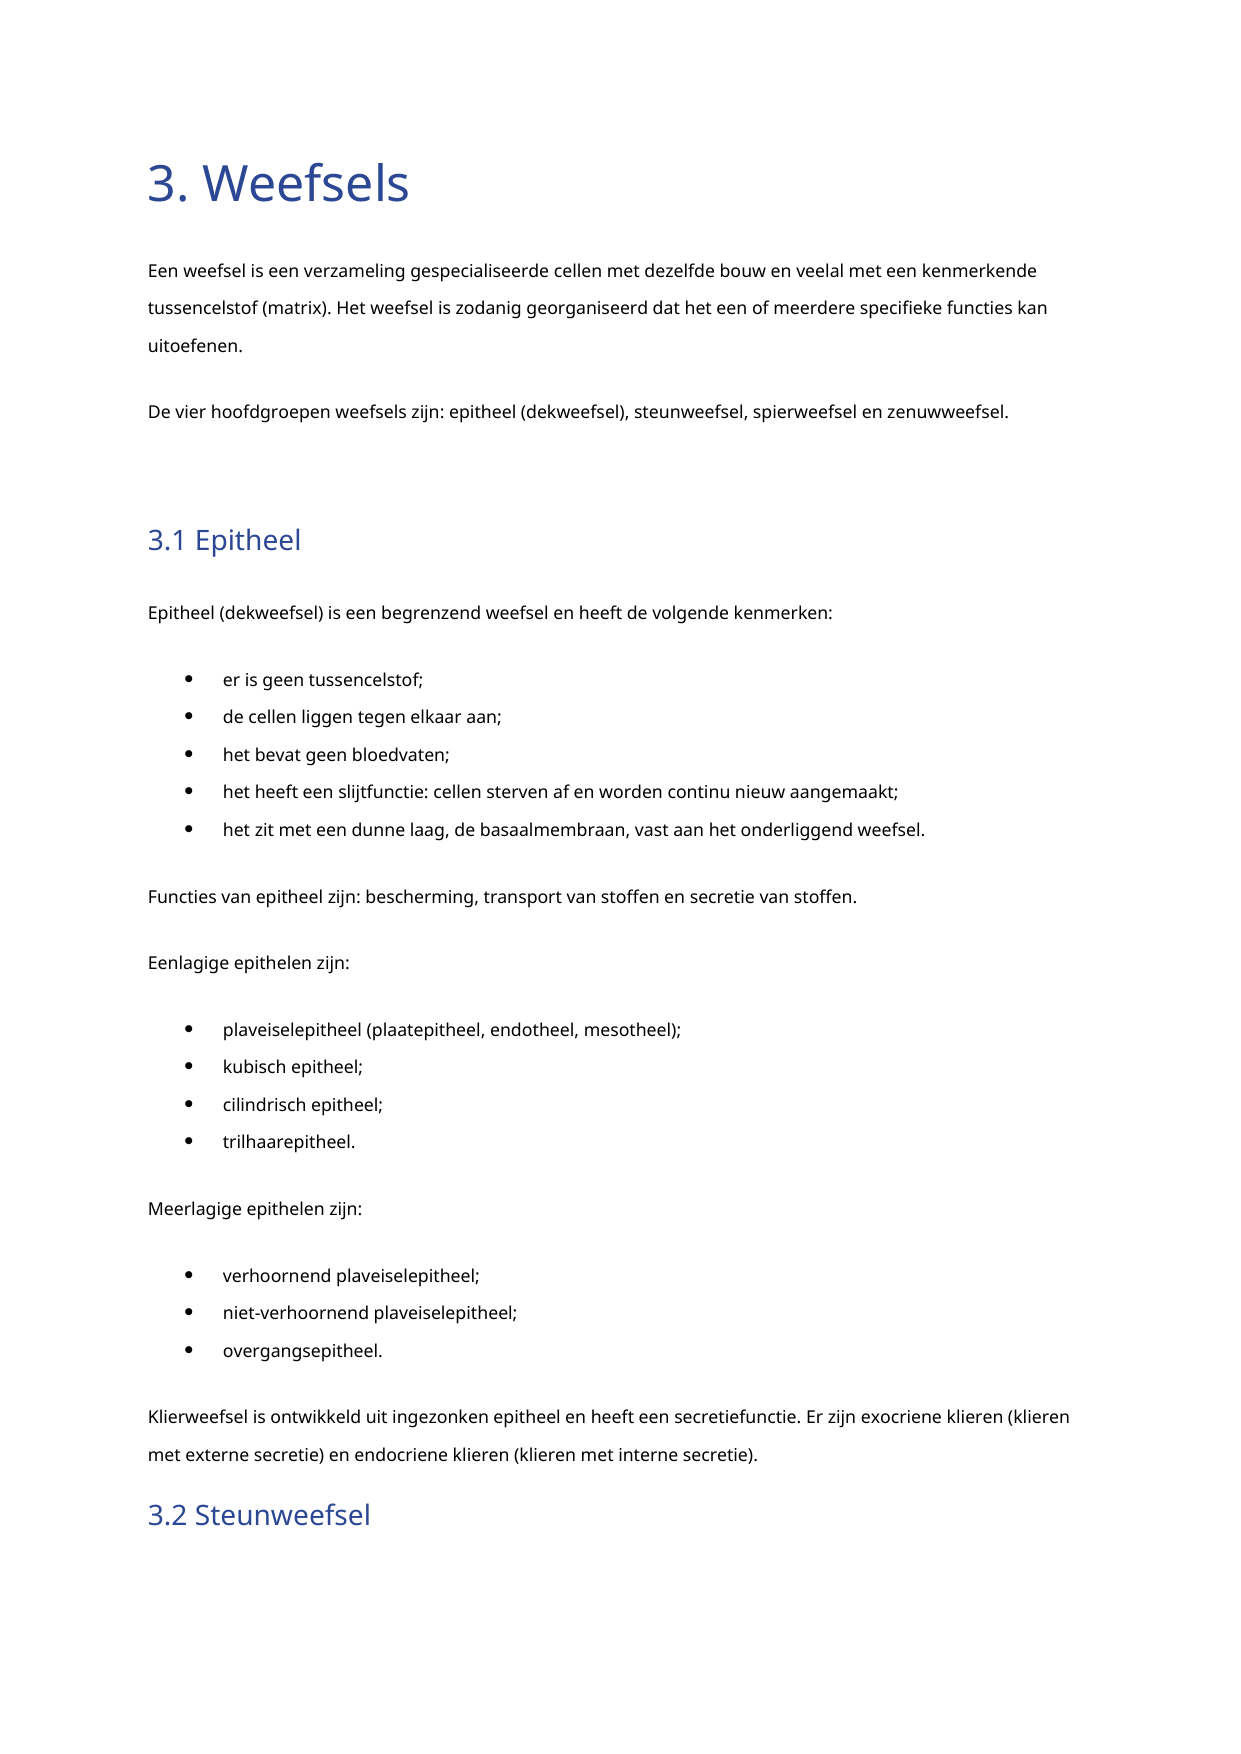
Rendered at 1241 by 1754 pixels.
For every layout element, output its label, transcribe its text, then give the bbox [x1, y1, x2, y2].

list cilindrisch epitheel; [185, 1079, 1093, 1117]
text 3. Weefsels [148, 148, 1093, 216]
list het heeft een slijtfunctie: cellen sterven af en worden continu nieuw aangemaakt; [185, 767, 1093, 804]
list verhoornend plaveiselepitheel; [185, 1250, 1093, 1287]
list niet-verhoornend plaveiselepitheel; [185, 1287, 1093, 1325]
text Eenlagige epithelen zijn: [148, 937, 1093, 975]
list de cellen liggen tegen elkaar aan; [185, 692, 1093, 729]
list kubisch epitheel; [185, 1042, 1093, 1079]
text De vier hoofdgroepen weefsels zijn: epitheel (dekweefsel), steunweefsel, spierweefsel en zenuwweefsel. [148, 387, 1093, 424]
text Functies van epitheel zijn: bescherming, transport van stoffen en secretie van stoffen. [148, 871, 1093, 908]
list trilhaarepitheel. [185, 1117, 1093, 1154]
text Meerlagige epithelen zijn: [148, 1183, 1093, 1221]
text 3.2 Steunweefsel [148, 1496, 1093, 1534]
text 3.1 Epitheel [148, 520, 1093, 558]
text Klierweefsel is ontwikkeld uit ingezonken epitheel en heeft een secretiefunctie. Er zijn exocriene klieren (klieren met externe secretie) en endocriene klieren (klieren met interne secretie). [148, 1392, 1093, 1467]
list overgangsepitheel. [185, 1325, 1093, 1362]
list het bevat geen bloedvaten; [185, 729, 1093, 767]
text Een weefsel is een verzameling gespecialiseerde cellen met dezelfde bouw en veelal met een kenmerkende tussencelstof (matrix). Het weefsel is zodanig georganiseerd dat het een of meerdere specifieke functies kan uitoefenen. [148, 245, 1093, 357]
text Epitheel (dekweefsel) is een begrenzend weefsel en heeft de volgende kenmerken: [148, 587, 1093, 625]
list plaveiselepitheel (plaatepitheel, endotheel, mesotheel); [185, 1004, 1093, 1042]
list het zit met een dunne laag, de basaalmembraan, vast aan het onderliggend weefsel. [185, 804, 1093, 842]
list er is geen tussencelstof; [185, 654, 1093, 692]
